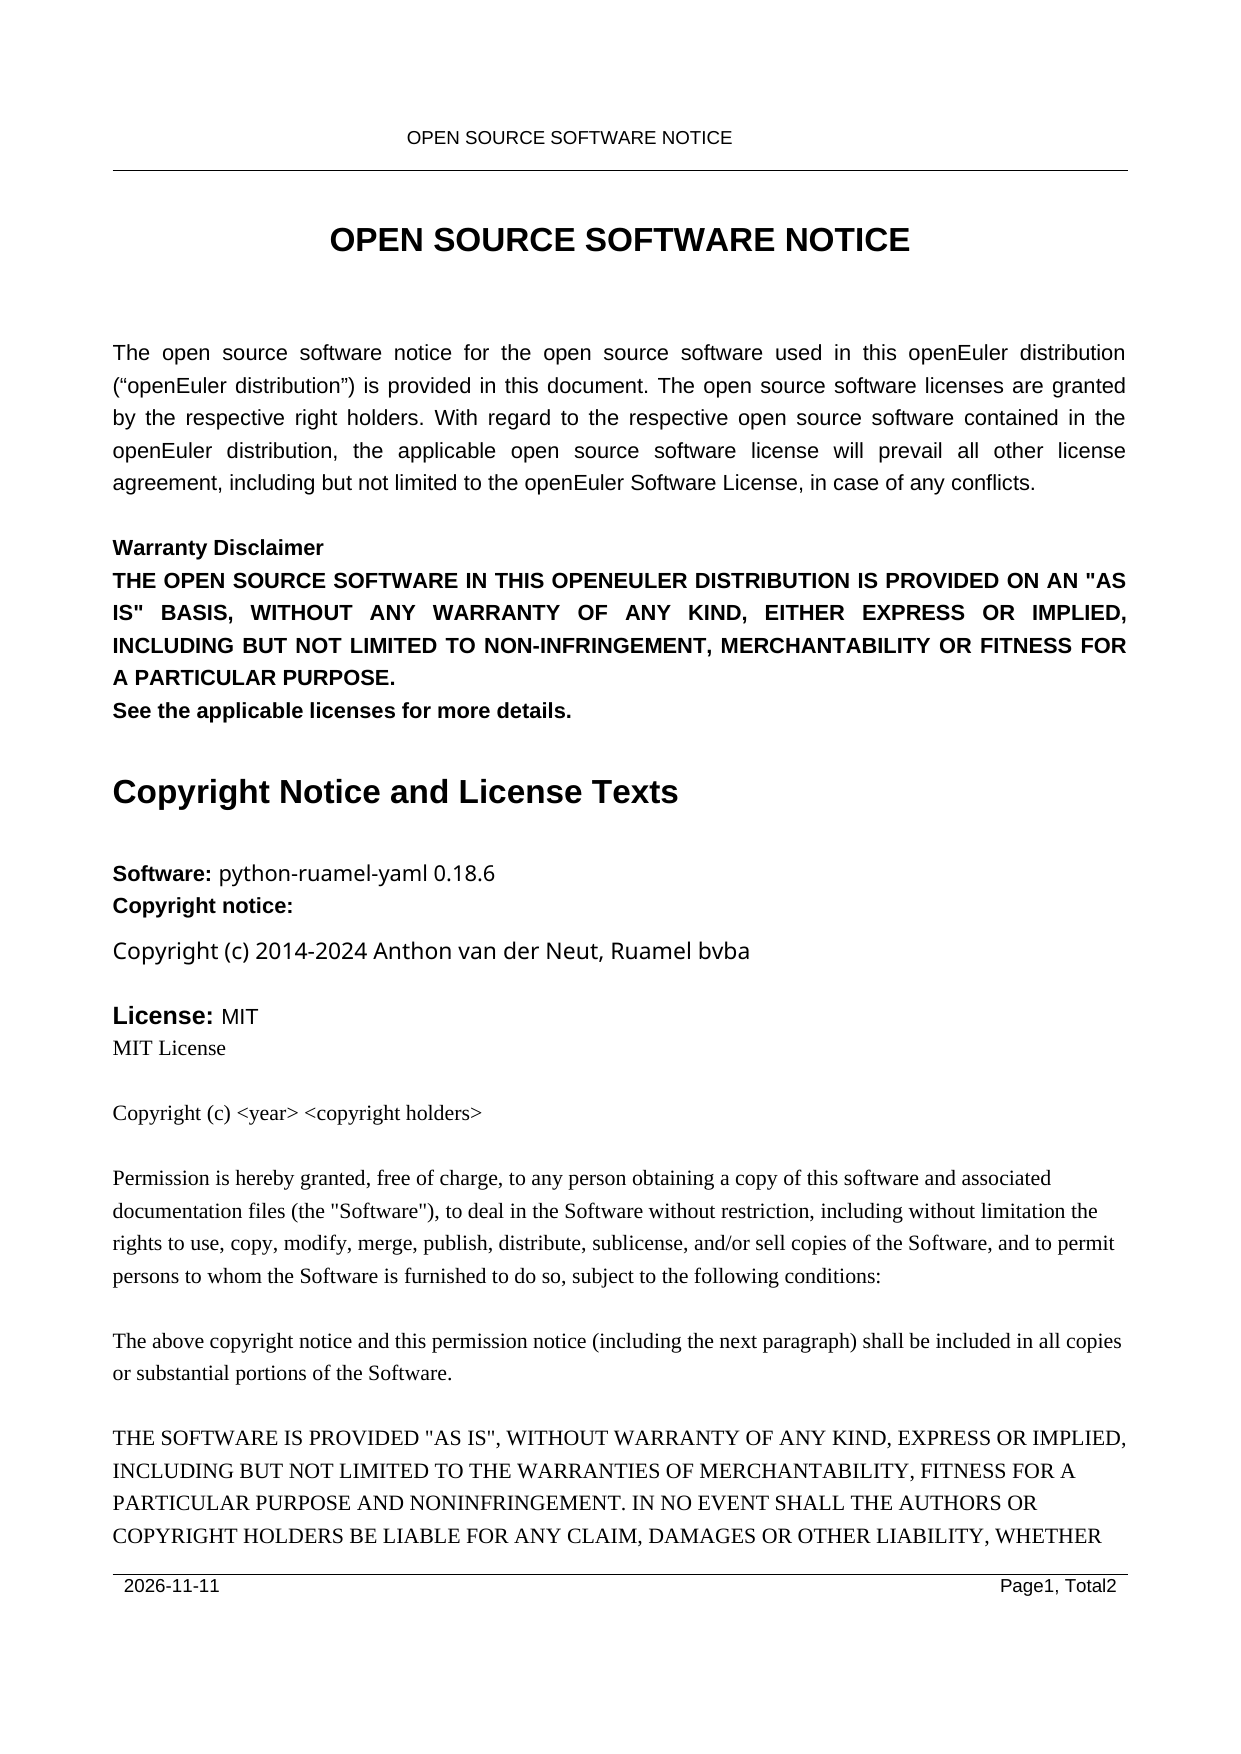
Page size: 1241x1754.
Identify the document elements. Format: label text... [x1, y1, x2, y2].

text The open source software notice for the open source software used in this openEuler distribution (“openEuler distribution”) is provided in this document. The open source software licenses are granted by the respective right holders. With regard to the respective open source software contained in the openEuler distribution, the applicable open source software license will prevail all other license agreement, including but not limited to the openEuler Software License, in case of any conflicts. [112, 336, 1128, 499]
title Software: python-ruamel-yaml 0.18.6 [112, 856, 1128, 889]
text License: MIT [112, 999, 1128, 1031]
text Copyright (c) 2014-2024 Anthon van der Neut, Ruamel bvba [112, 934, 1128, 999]
text Copyright notice: [112, 889, 1128, 921]
text Copyright Notice and License Texts [112, 759, 1128, 824]
text Warranty Disclaimer [112, 531, 1128, 564]
text OPEN SOURCE SOFTWARE NOTICE [112, 206, 1128, 271]
text THE OPEN SOURCE SOFTWARE IN THIS OPENEULER DISTRIBUTION IS PROVIDED ON AN "AS IS" BASIS, WITHOUT ANY WARRANTY OF ANY KIND, EITHER EXPRESS OR IMPLIED, INCLUDING BUT NOT LIMITED TO NON-INFRINGEMENT, MERCHANTABILITY OR FITNESS FOR A PARTICULAR PURPOSE. See the applicable licenses for more details. [112, 564, 1128, 726]
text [112, 1031, 1128, 1551]
